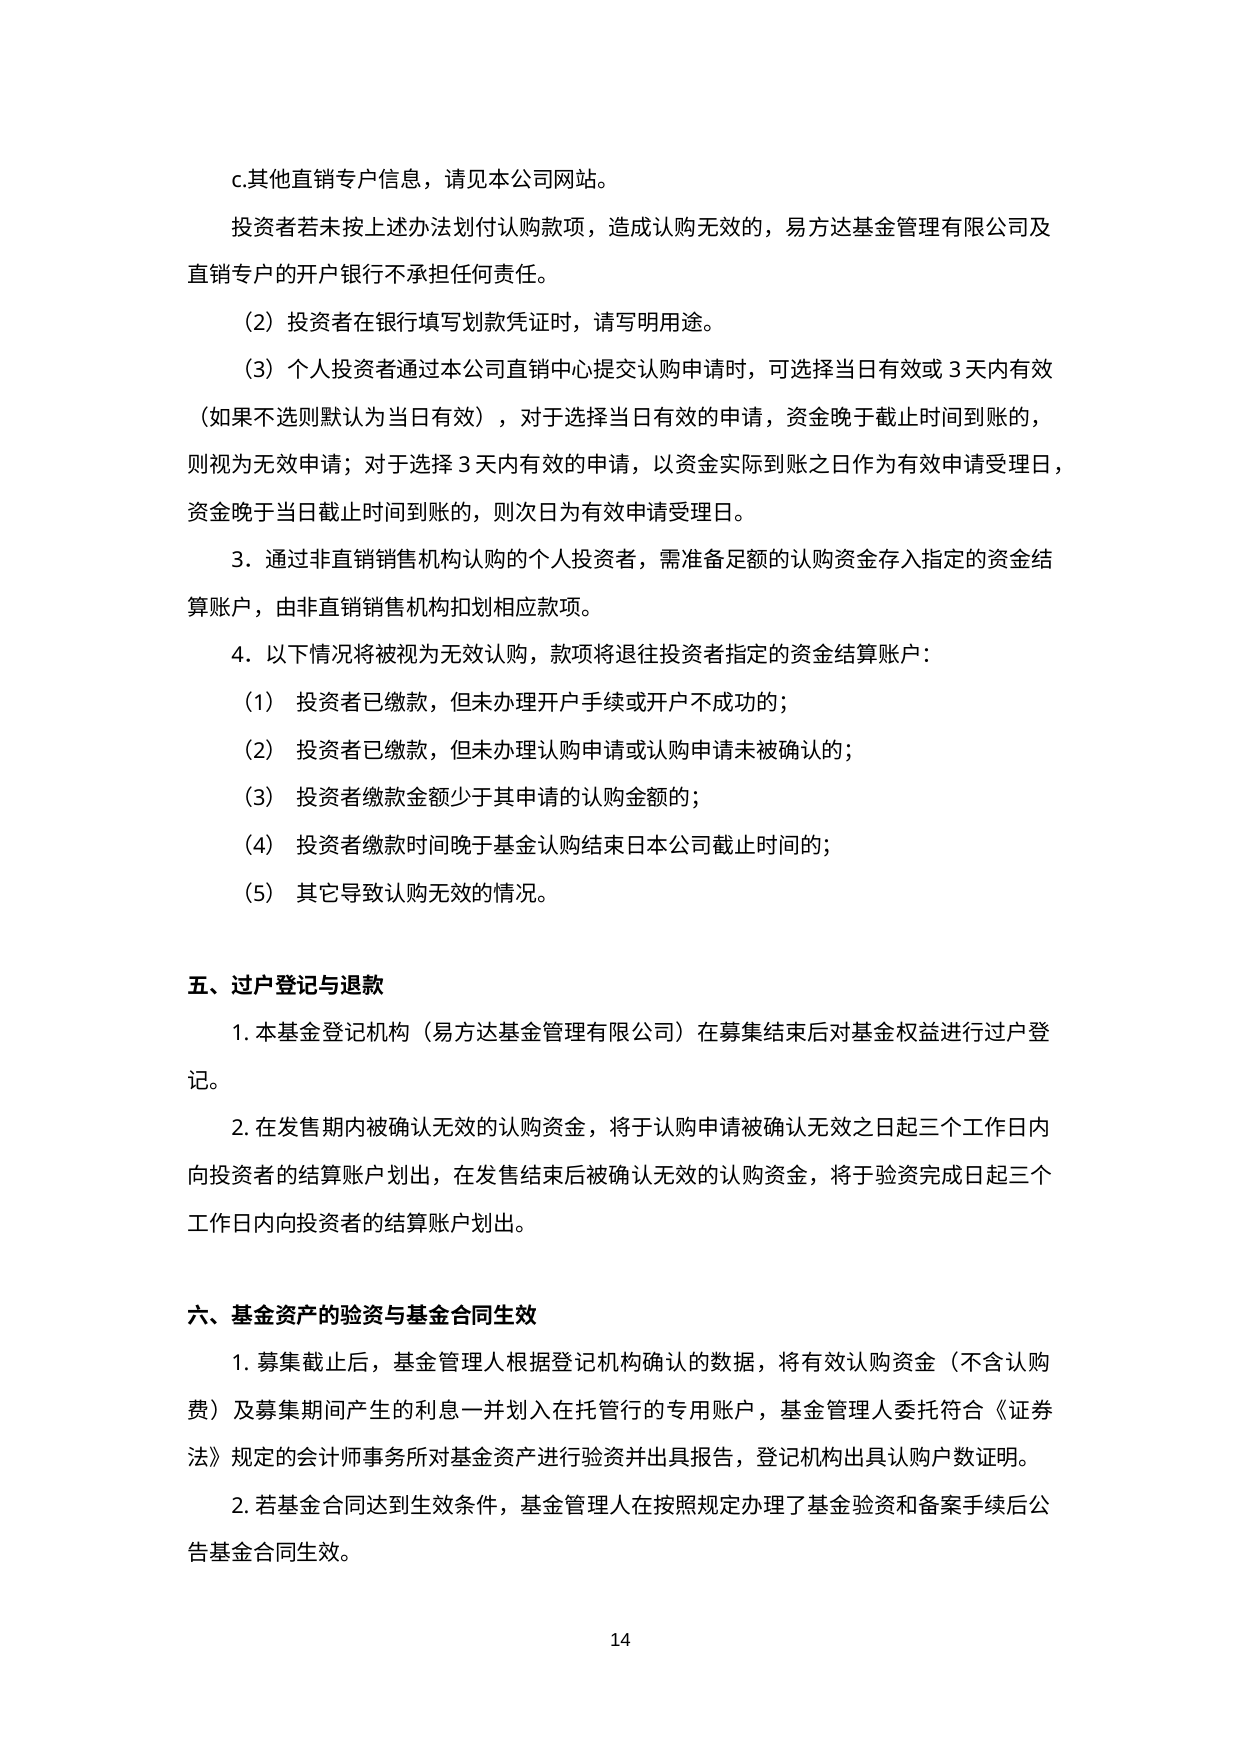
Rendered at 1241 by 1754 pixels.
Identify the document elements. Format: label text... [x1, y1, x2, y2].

text 2. 若基金合同达到生效条件，基金管理人在按照规定办理了基金验资和备案手续后公告基金合同生效。 [187, 1488, 1053, 1567]
text c.其他直销专户信息，请见本公司网站。 [187, 162, 1053, 194]
list 投资者缴款时间晚于基金认购结束日本公司截止时间的； [187, 828, 1053, 860]
list 投资者缴款金额少于其申请的认购金额的； [187, 780, 1053, 812]
list 投资者已缴款，但未办理开户手续或开户不成功的； [187, 685, 1053, 717]
list 投资者已缴款，但未办理认购申请或认购申请未被确认的； [187, 733, 1053, 764]
text 2. 在发售期内被确认无效的认购资金，将于认购申请被确认无效之日起三个工作日内向投资者的结算账户划出，在发售结束后被确认无效的认购资金，将于验资完成日起三个工作日内向投资者的结算账户划出。 [187, 1110, 1053, 1237]
text 1. 募集截止后，基金管理人根据登记机构确认的数据，将有效认购资金（不含认购费）及募集期间产生的利息一并划入在托管行的专用账户，基金管理人委托符合《证券法》规定的会计师事务所对基金资产进行验资并出具报告，登记机构出具认购户数证明。 [187, 1345, 1053, 1472]
list 其它导致认购无效的情况。 [187, 876, 1053, 907]
text 4．以下情况将被视为无效认购，款项将退往投资者指定的资金结算账户： [187, 637, 1053, 669]
text 3．通过非直销销售机构认购的个人投资者，需准备足额的认购资金存入指定的资金结算账户，由非直销销售机构扣划相应款项。 [187, 542, 1053, 622]
text 1. 本基金登记机构（易方达基金管理有限公司）在募集结束后对基金权益进行过户登记。 [187, 1015, 1053, 1094]
text 投资者若未按上述办法划付认购款项，造成认购无效的，易方达基金管理有限公司及直销专户的开户银行不承担任何责任。 [187, 209, 1053, 289]
text （2）投资者在银行填写划款凭证时，请写明用途。 [187, 304, 1053, 336]
text 五、过户登记与退款 [187, 968, 1053, 999]
text 六、基金资产的验资与基金合同生效 [187, 1298, 1053, 1329]
text （3）个人投资者通过本公司直销中心提交认购申请时，可选择当日有效或3天内有效（如果不选则默认为当日有效），对于选择当日有效的申请，资金晚于截止时间到账的，则视为无效申请；对于选择3天内有效的申请，以资金实际到账之日作为有效申请受理日，资金晚于当日截止时间到账的，则次日为有效申请受理日。 [187, 352, 1053, 527]
